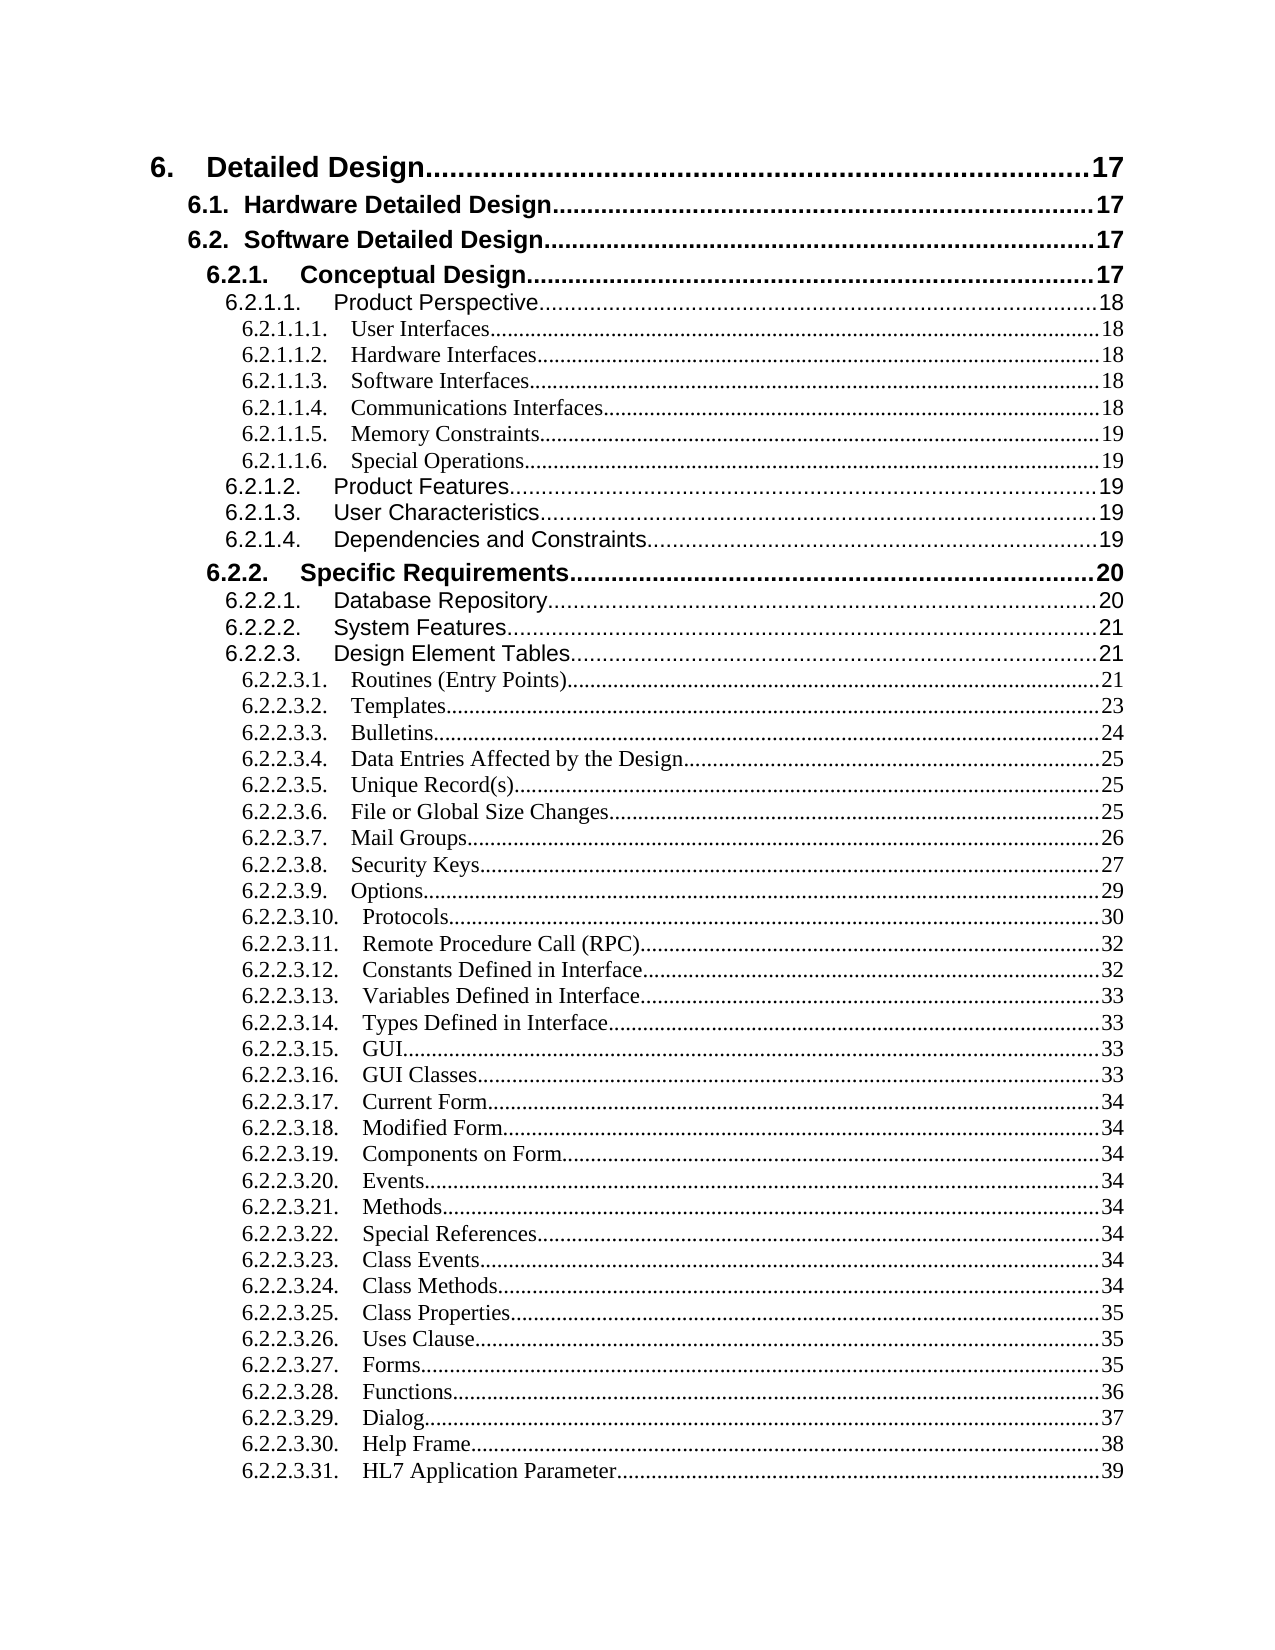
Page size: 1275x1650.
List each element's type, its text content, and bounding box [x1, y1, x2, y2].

text 6.2.1.4. Dependencies and Constraints 19 [225, 526, 1125, 552]
text 6.2.2. Specific Requirements 20 [206, 558, 1125, 587]
text 6.2.1.1.2. Hardware Interfaces 18 [242, 341, 1125, 368]
text 6.2.1.3. User Characteristics 19 [225, 499, 1125, 526]
text 6.2.2.3.26. Uses Clause 35 [242, 1325, 1125, 1351]
text 6.2.2.3.21. Methods 34 [242, 1193, 1125, 1219]
text 6.2.2.3.3. Bulletins 24 [242, 719, 1125, 745]
text 6. Detailed Design 17 [150, 150, 1125, 183]
text 6.2.2.3.30. Help Frame 38 [242, 1430, 1125, 1457]
text 6.2.1.2. Product Features 19 [225, 473, 1125, 499]
text 6.2.2.3.4. Data Entries Affected by the Design 25 [242, 745, 1125, 772]
text 6.2.1.1.4. Communications Interfaces 18 [242, 394, 1125, 420]
text 6.2.2.3.24. Class Methods 34 [242, 1272, 1125, 1299]
text 6.2.2.3.22. Special References 34 [242, 1219, 1125, 1246]
text 6.2.2.3.18. Modified Form 34 [242, 1114, 1125, 1141]
text 6.2.2.3.17. Current Form 34 [242, 1088, 1125, 1114]
text 6.2.1.1.1. User Interfaces 18 [242, 315, 1125, 341]
text 6.2.2.3.5. Unique Record(s) 25 [242, 772, 1125, 798]
text 6.2.2.3.8. Security Keys 27 [242, 851, 1125, 877]
text 6.2.2.3.1. Routines (Entry Points) 21 [242, 666, 1125, 692]
text 6.2.2.3.25. Class Properties 35 [242, 1299, 1125, 1325]
text 6.2.2.3.27. Forms 35 [242, 1351, 1125, 1378]
text 6.2.2.3.31. HL7 Application Parameter 39 [242, 1457, 1125, 1483]
text 6.2.2.3.29. Dialog 37 [242, 1404, 1125, 1430]
text 6.2.2.3.10. Protocols 30 [242, 903, 1125, 930]
text 6.2.2.3.6. File or Global Size Changes 25 [242, 798, 1125, 824]
text 6.2.2.3.14. Types Defined in Interface 33 [242, 1009, 1125, 1035]
text 6.2.1. Conceptual Design 17 [206, 260, 1125, 288]
text 6.2.2.3.12. Constants Defined in Interface 32 [242, 956, 1125, 982]
text 6.2.2.3.2. Templates 23 [242, 692, 1125, 719]
text 6.2.2.3.23. Class Events 34 [242, 1246, 1125, 1272]
text 6.2.2.3. Design Element Tables 21 [225, 640, 1125, 666]
text 6.2.1.1.5. Memory Constraints 19 [242, 420, 1125, 447]
text 6.2.2.3.11. Remote Procedure Call (RPC) 32 [242, 930, 1125, 956]
text 6.2. Software Detailed Design 17 [187, 225, 1125, 253]
text 6.2.2.3.20. Events 34 [242, 1167, 1125, 1193]
text 6.2.2.3.16. GUI Classes 33 [242, 1061, 1125, 1088]
text 6.2.2.3.28. Functions 36 [242, 1378, 1125, 1404]
text 6.1. Hardware Detailed Design 17 [187, 190, 1125, 218]
text 6.2.1.1. Product Perspective 18 [225, 288, 1125, 315]
text 6.2.1.1.3. Software Interfaces 18 [242, 368, 1125, 394]
text 6.2.2.3.19. Components on Form 34 [242, 1141, 1125, 1167]
text 6.2.2.3.9. Options 29 [242, 877, 1125, 903]
text 6.2.2.1. Database Repository 20 [225, 587, 1125, 613]
text 6.2.2.3.13. Variables Defined in Interface 33 [242, 982, 1125, 1009]
text 6.2.2.2. System Features 21 [225, 613, 1125, 640]
text 6.2.1.1.6. Special Operations 19 [242, 447, 1125, 473]
text 6.2.2.3.15. GUI 33 [242, 1035, 1125, 1061]
text 6.2.2.3.7. Mail Groups 26 [242, 824, 1125, 851]
